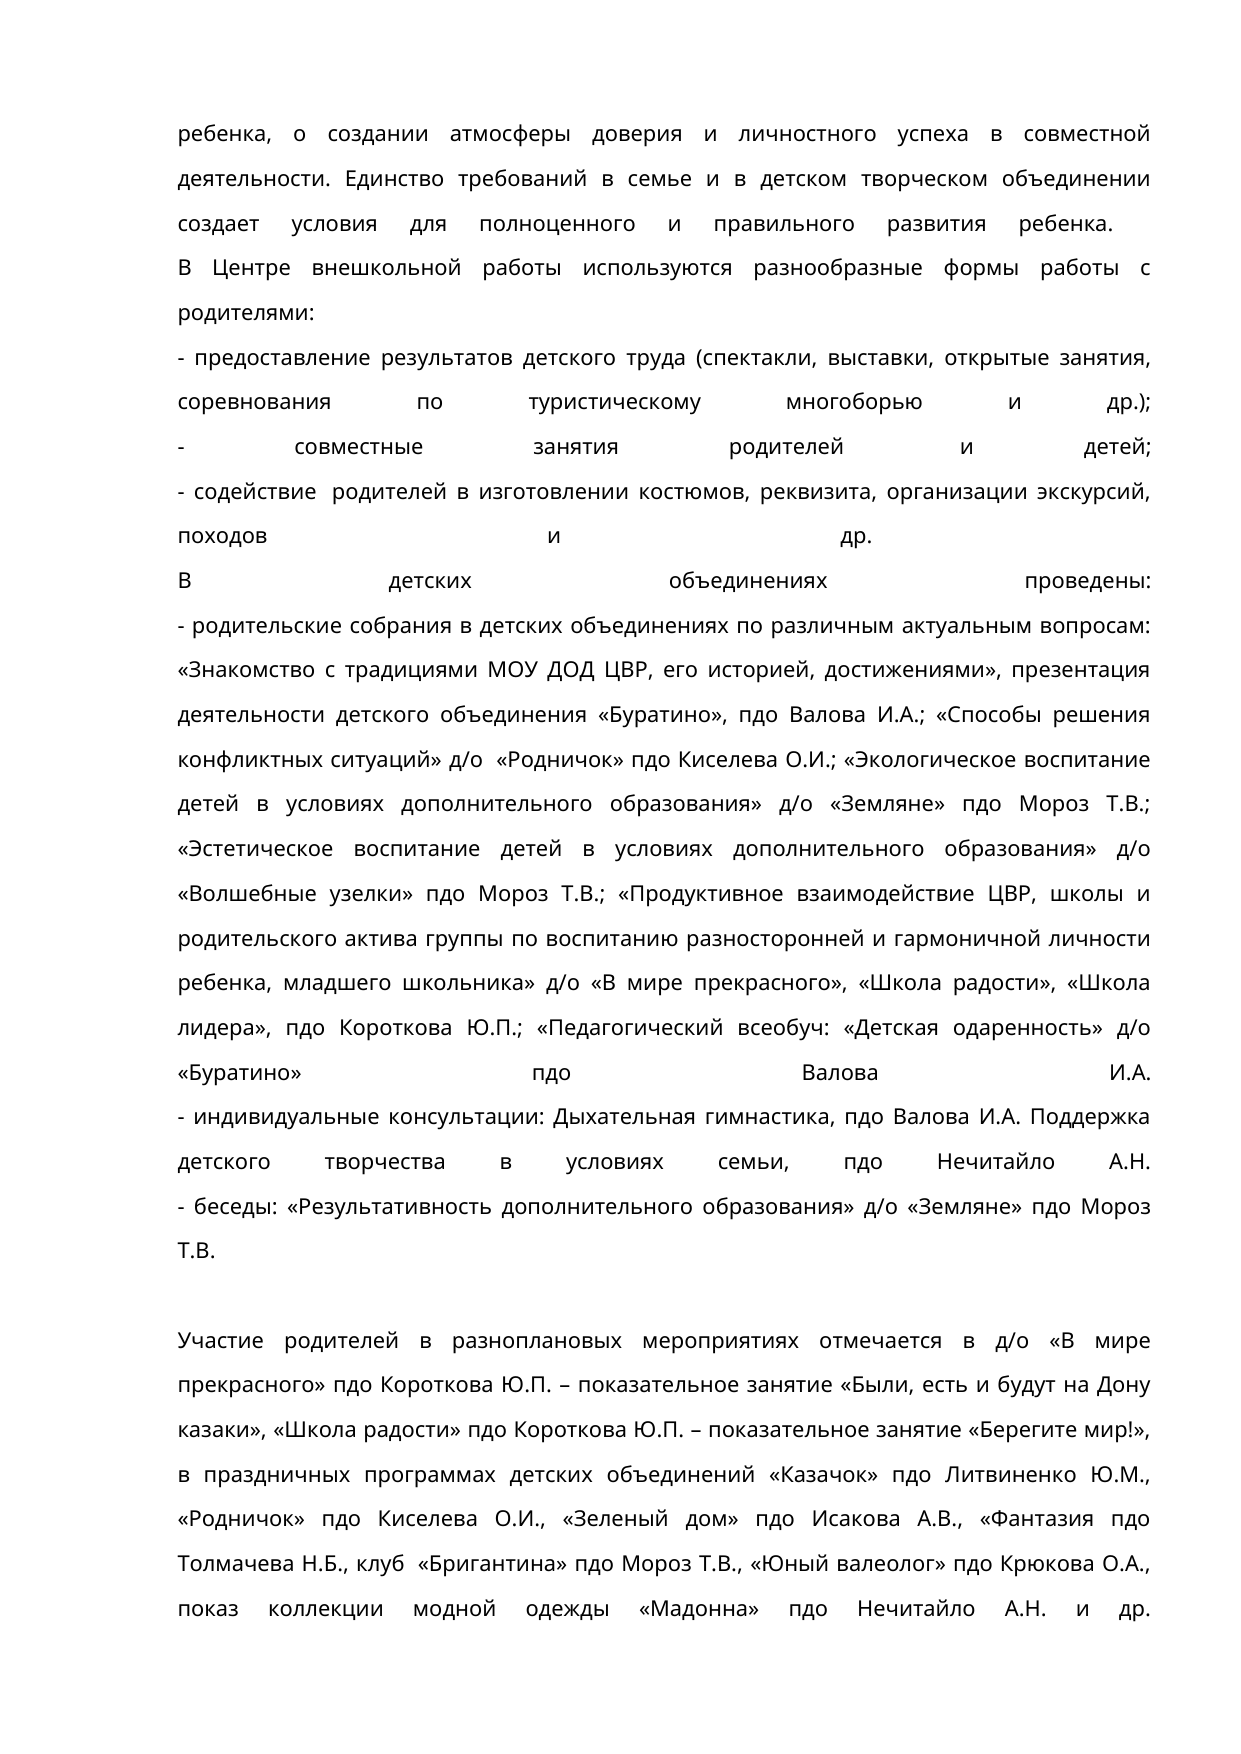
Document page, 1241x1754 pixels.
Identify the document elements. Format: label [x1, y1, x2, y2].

text [177, 118, 1152, 1623]
